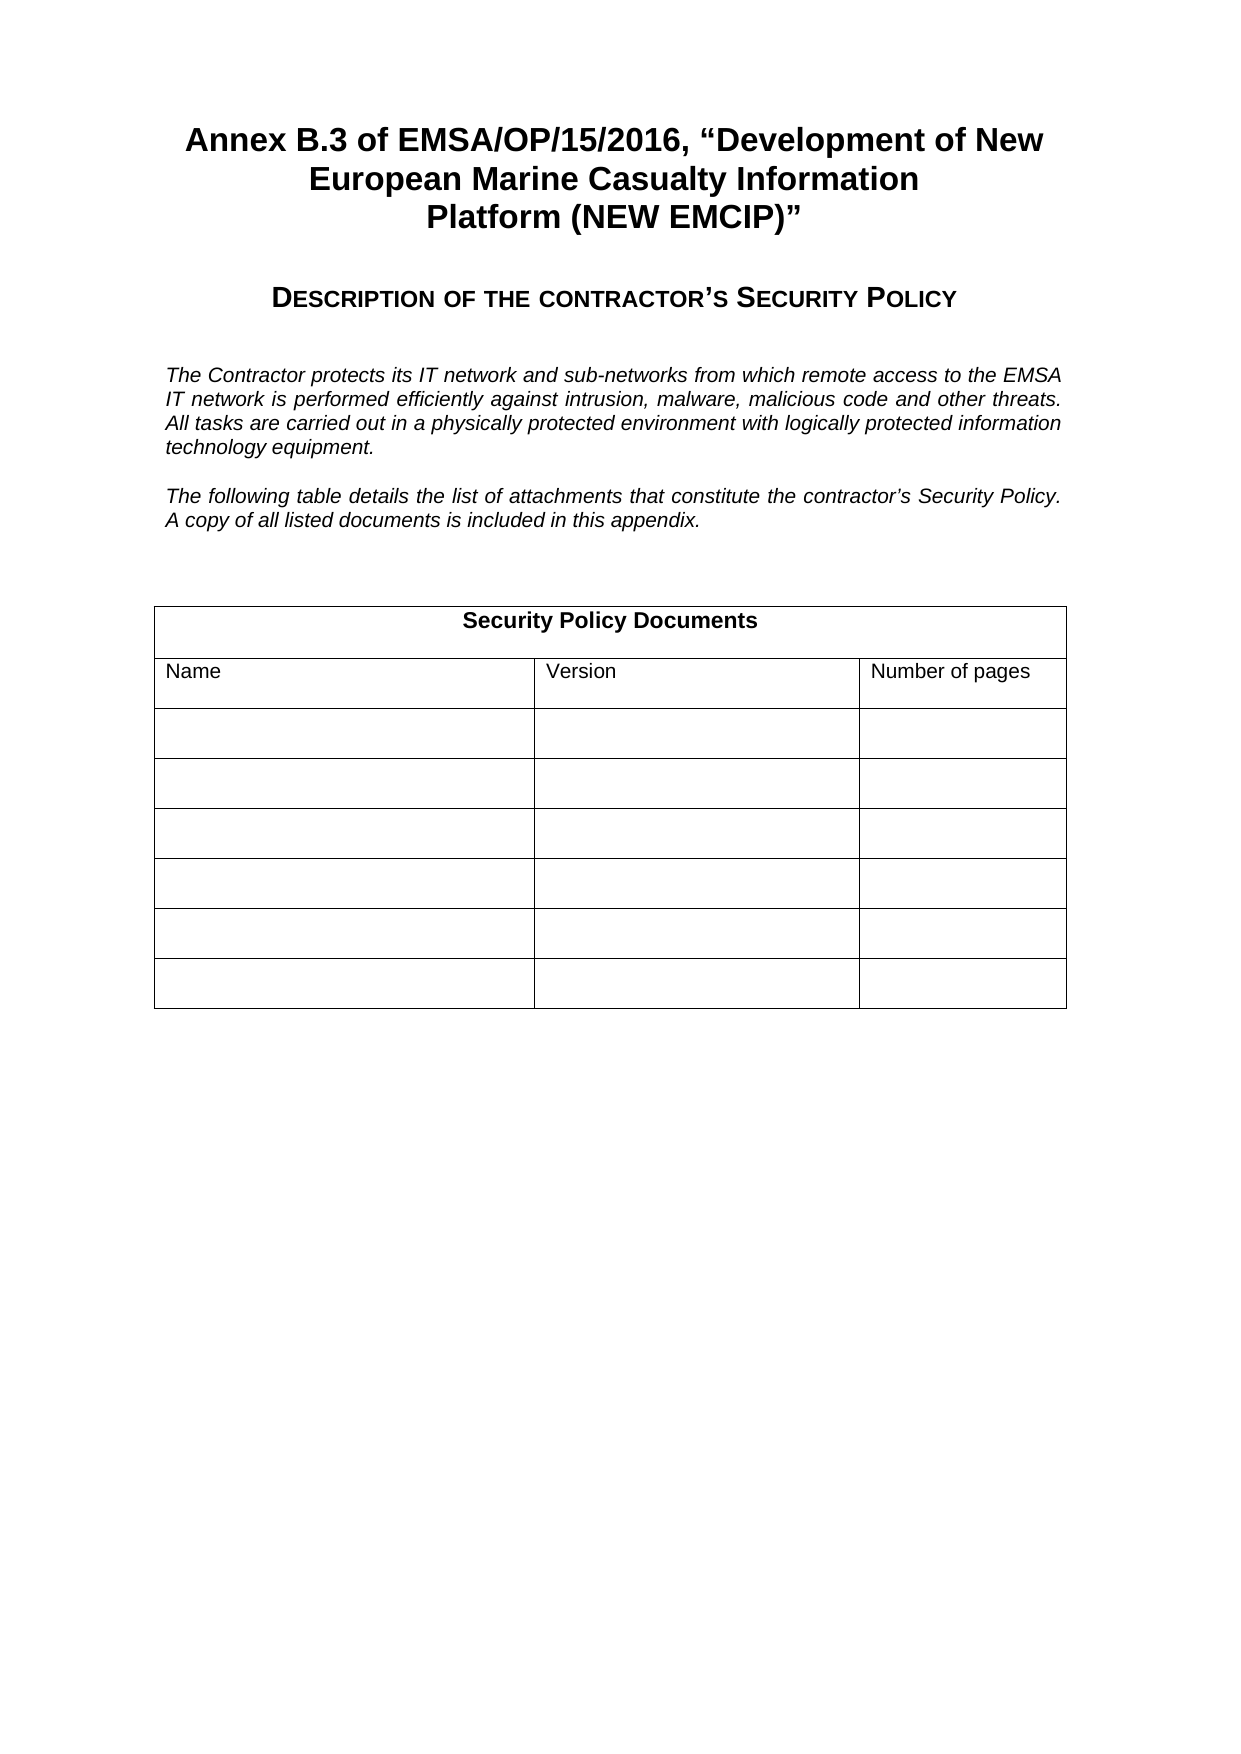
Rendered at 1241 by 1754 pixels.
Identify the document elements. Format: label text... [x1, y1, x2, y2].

table_cell [860, 809, 1066, 858]
table_cell [155, 909, 534, 958]
text The following table details the list of attachments that constitute the contractor’s Security Policy. A copy of all listed documents is included in this appendix. [165, 484, 1063, 532]
table_cell [535, 809, 859, 858]
table_cell [860, 959, 1066, 1008]
table_cell [860, 759, 1066, 808]
table_cell [535, 959, 859, 1008]
table_cell [860, 859, 1066, 908]
table_cell Name [155, 659, 534, 708]
table_cell [155, 859, 534, 908]
table_cell [535, 859, 859, 908]
title Annex B.3 of EMSA/OP/15/2016, “Development of New European Marine Casualty Information [165, 120, 1063, 197]
table_cell [155, 709, 534, 758]
table_cell [155, 759, 534, 808]
title Platform (NEW EMCIP)” [165, 197, 1063, 235]
table_cell [535, 909, 859, 958]
table_cell [860, 709, 1066, 758]
table_cell Number of pages [860, 659, 1066, 708]
table_cell [860, 909, 1066, 958]
table_cell Version [535, 659, 859, 708]
table_cell [535, 709, 859, 758]
table_cell [155, 809, 534, 858]
title Description of the contractor’s Security Policy [165, 279, 1063, 313]
table_cell [155, 959, 534, 1008]
table_cell [535, 759, 859, 808]
text The Contractor protects its IT network and sub-networks from which remote access to the EMSA IT network is performed efficiently against intrusion, malware, malicious code and other threats. All tasks are carried out in a physically protected environment with logically protected information technology equipment. [165, 363, 1063, 459]
table_header Security Policy Documents [155, 607, 1066, 658]
